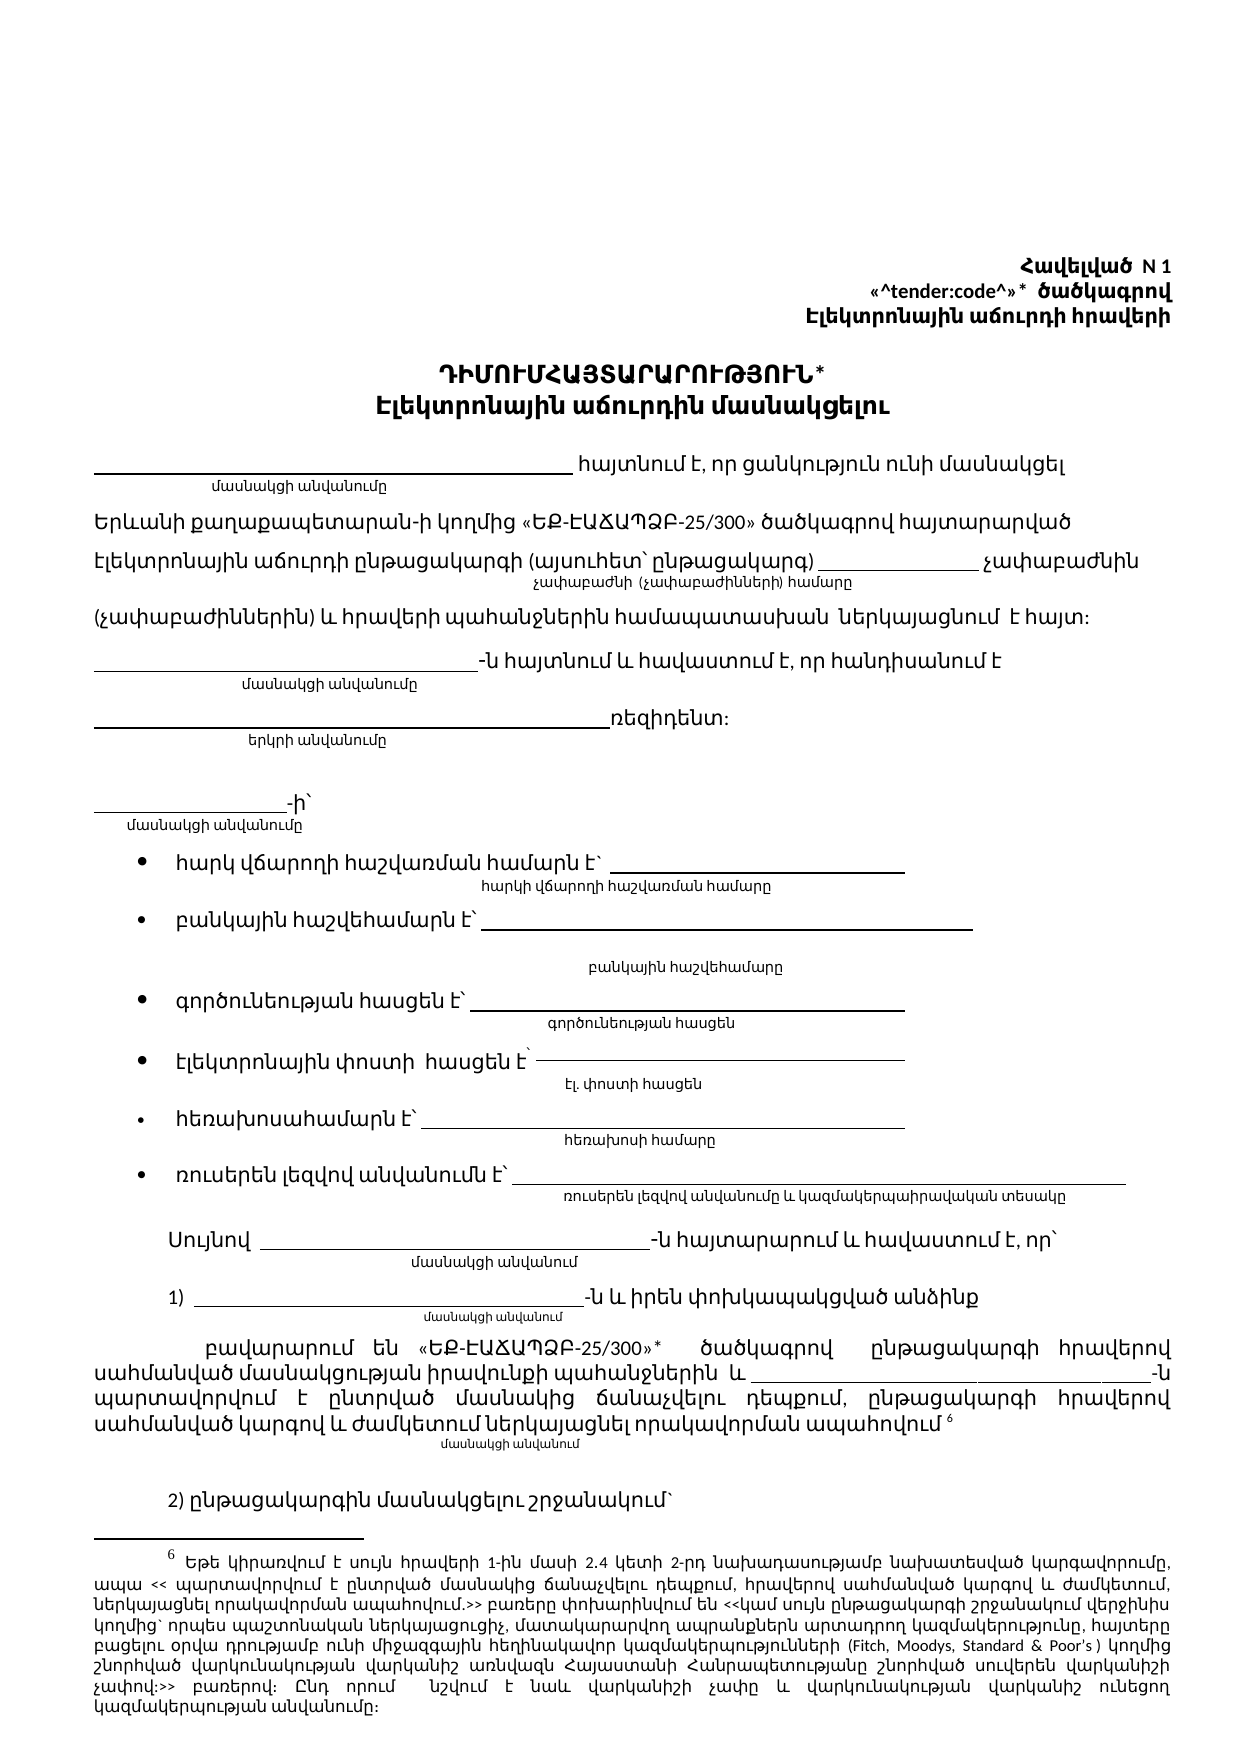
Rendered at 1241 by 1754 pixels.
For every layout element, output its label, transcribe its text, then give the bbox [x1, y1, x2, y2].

text բավարարում են «ԵՔ-ԷԱՃԱՊՁԲ-25/300»* ծածկագրով ընթացակարգի հրավերով սահմանված մասնակցության իրավունքի պահանջներին և -ն պարտավորվում է ընտրված մասնակից ճանաչվելու դեպքում, ընթացակարգի հրավերով սահմանված կարգով և ժամկետում ներկայացնել որակավորման ապահովում [94, 1335, 1171, 1436]
text Երևանի քաղաքապետարան-ի կողմից «ԵՔ-ԷԱՃԱՊՁԲ-25/300» ծածկագրով հայտարարված [94, 507, 1171, 535]
list հեռախոսահամարն է՝ [138, 1106, 1171, 1131]
text մասնակցի անվանում [94, 1309, 1171, 1335]
list էլեկտրոնային փոստի հասցեն է՝ [138, 1045, 1171, 1075]
text (չափաբաժիններին) և հրավերի պահանջներին համապատասխան ներկայացնում է հայտ: [94, 604, 1171, 629]
text ռեզիդենտ: [94, 706, 1171, 731]
list գործունեության հասցեն է՝ [138, 989, 1171, 1014]
text մասնակցի անվանում [94, 1253, 1171, 1284]
text էլեկտրոնային աճուրդի ընթացակարգի (այսուհետ՝ ընթացակարգ) չափաբաժնին [94, 548, 1171, 573]
text երկրի անվանումը [94, 731, 1171, 762]
text մասնակցի անվանումը [94, 675, 1171, 706]
list հարկ վճարողի հաշվառման համարն է` [138, 846, 1171, 877]
text 1) -ն և իրեն փոխկապակցված անձինք [94, 1284, 1171, 1309]
text հարկի վճարողի հաշվառման համարը [94, 877, 1171, 907]
text -ն հայտնում և հավաստում է, որ հանդիսանում է [94, 644, 1171, 675]
subtitle Էլեկտրոնային աճուրդին մասնակցելու [94, 390, 1171, 421]
text 2) ընթացակարգին մասնակցելու շրջանակում` [94, 1487, 1171, 1513]
list բանկային հաշվեհամարն է՝ [138, 907, 1171, 958]
text Էլեկտրոնային աճուրդի հրավերի [94, 304, 1171, 329]
text ռուսերեն լեզվով անվանումը և կազմակերպաիրավական տեսակը [94, 1187, 1171, 1218]
text ԴԻՄՈՒՄՀԱՅՏԱՐԱՐՈՒԹՅՈՒՆ* [94, 360, 1171, 390]
text Հավելված N 1 [94, 253, 1171, 278]
text էլ. փոստի հասցեն [94, 1075, 1171, 1106]
text -ի՝ [94, 790, 1171, 816]
text բանկային հաշվեհամարը [94, 958, 1171, 989]
text «^tender:code^»* ծածկագրով [94, 278, 1171, 304]
text մասնակցի անվանումը [94, 816, 1171, 846]
text հայտնում է, որ ցանկություն ունի մասնակցել [94, 451, 1171, 477]
text գործունեության հասցեն [94, 1014, 1171, 1045]
list ռուսերեն լեզվով անվանումն է՝ [138, 1162, 1171, 1187]
text չափաբաժնի (չափաբաժինների) համարը [94, 573, 1171, 604]
text Սույնով -ն հայտարարում և հավաստում է, որ՝ [94, 1223, 1171, 1253]
text հեռախոսի համարը [462, 1131, 1171, 1162]
text մասնակցի անվանում [94, 1436, 1171, 1462]
text մասնակցի անվանումը [94, 477, 1171, 507]
